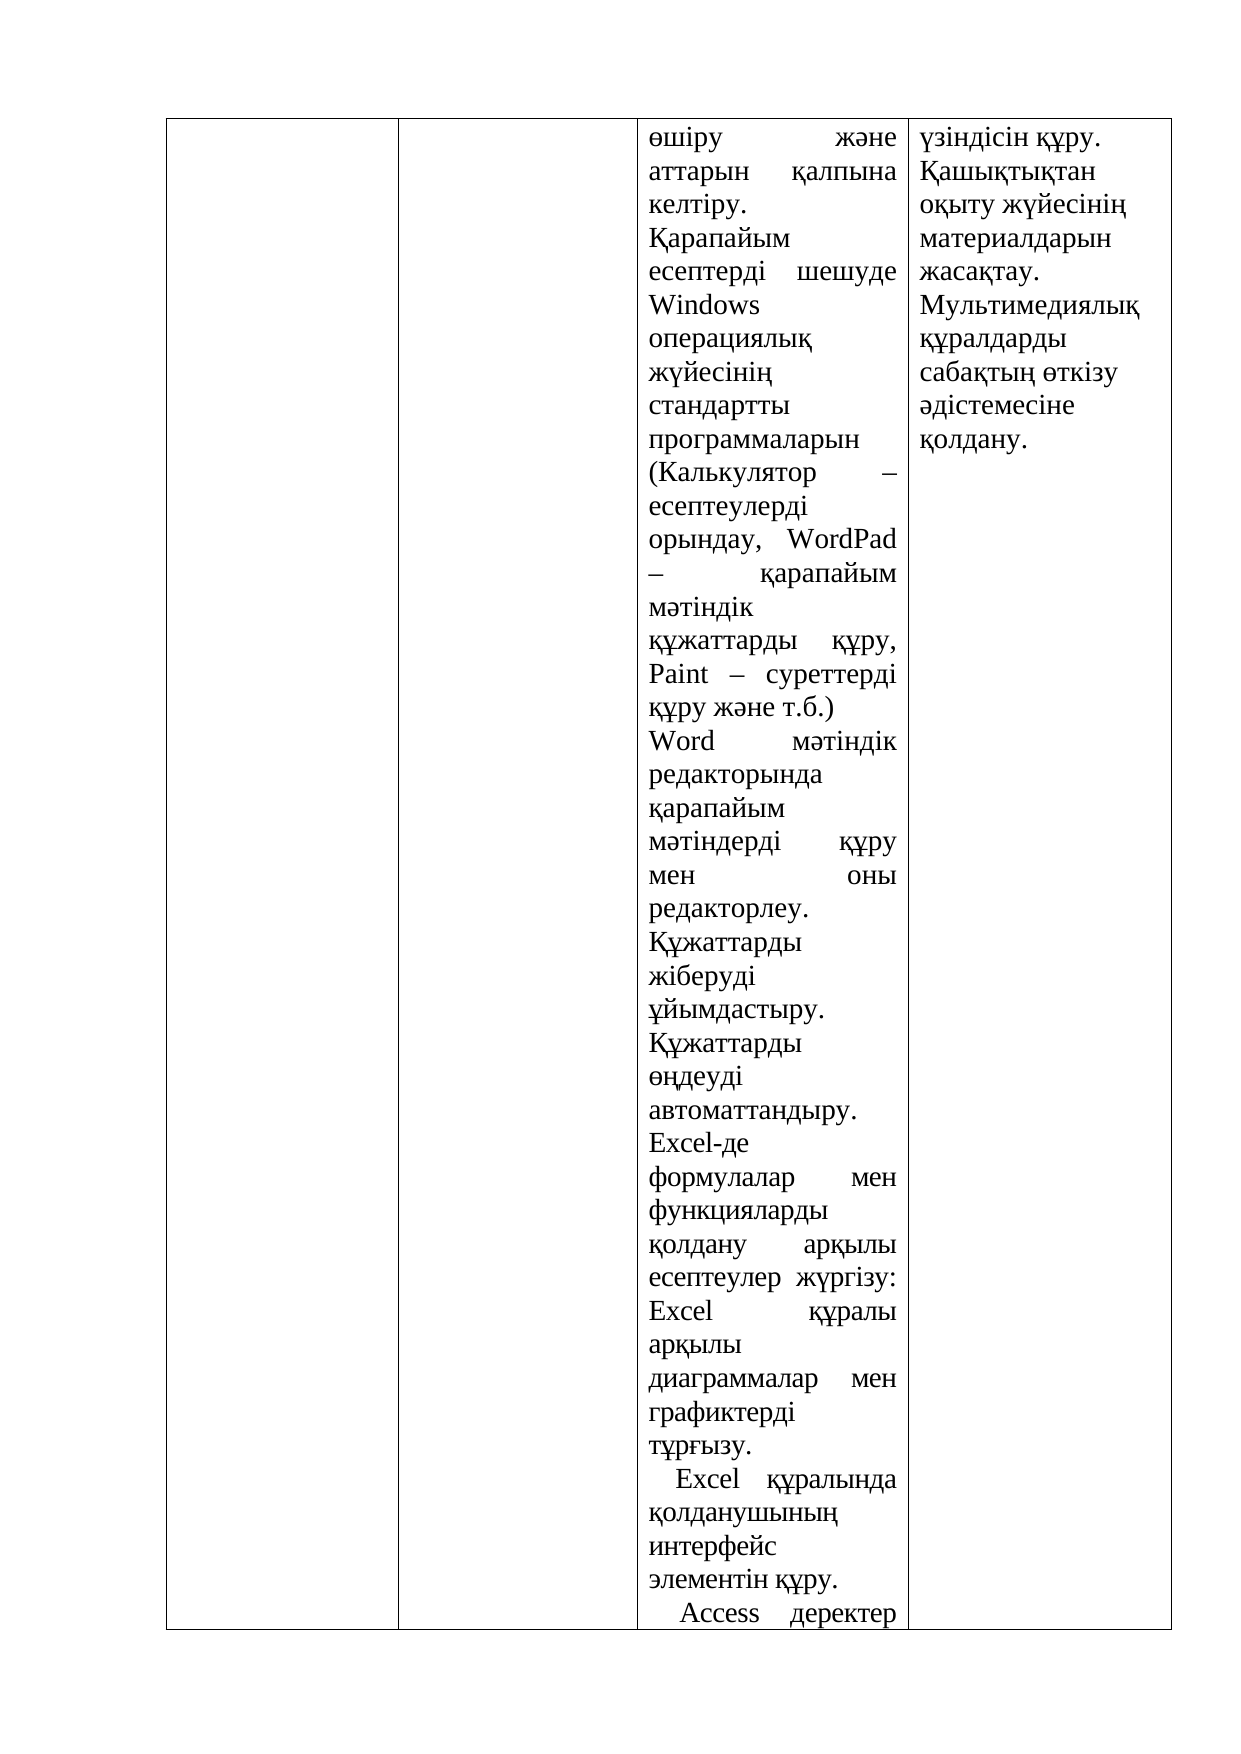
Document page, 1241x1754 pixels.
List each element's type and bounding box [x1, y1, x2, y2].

table_cell [638, 119, 908, 1628]
table_cell [167, 119, 398, 1628]
table_cell [909, 119, 1171, 1628]
table_cell [399, 119, 637, 1628]
